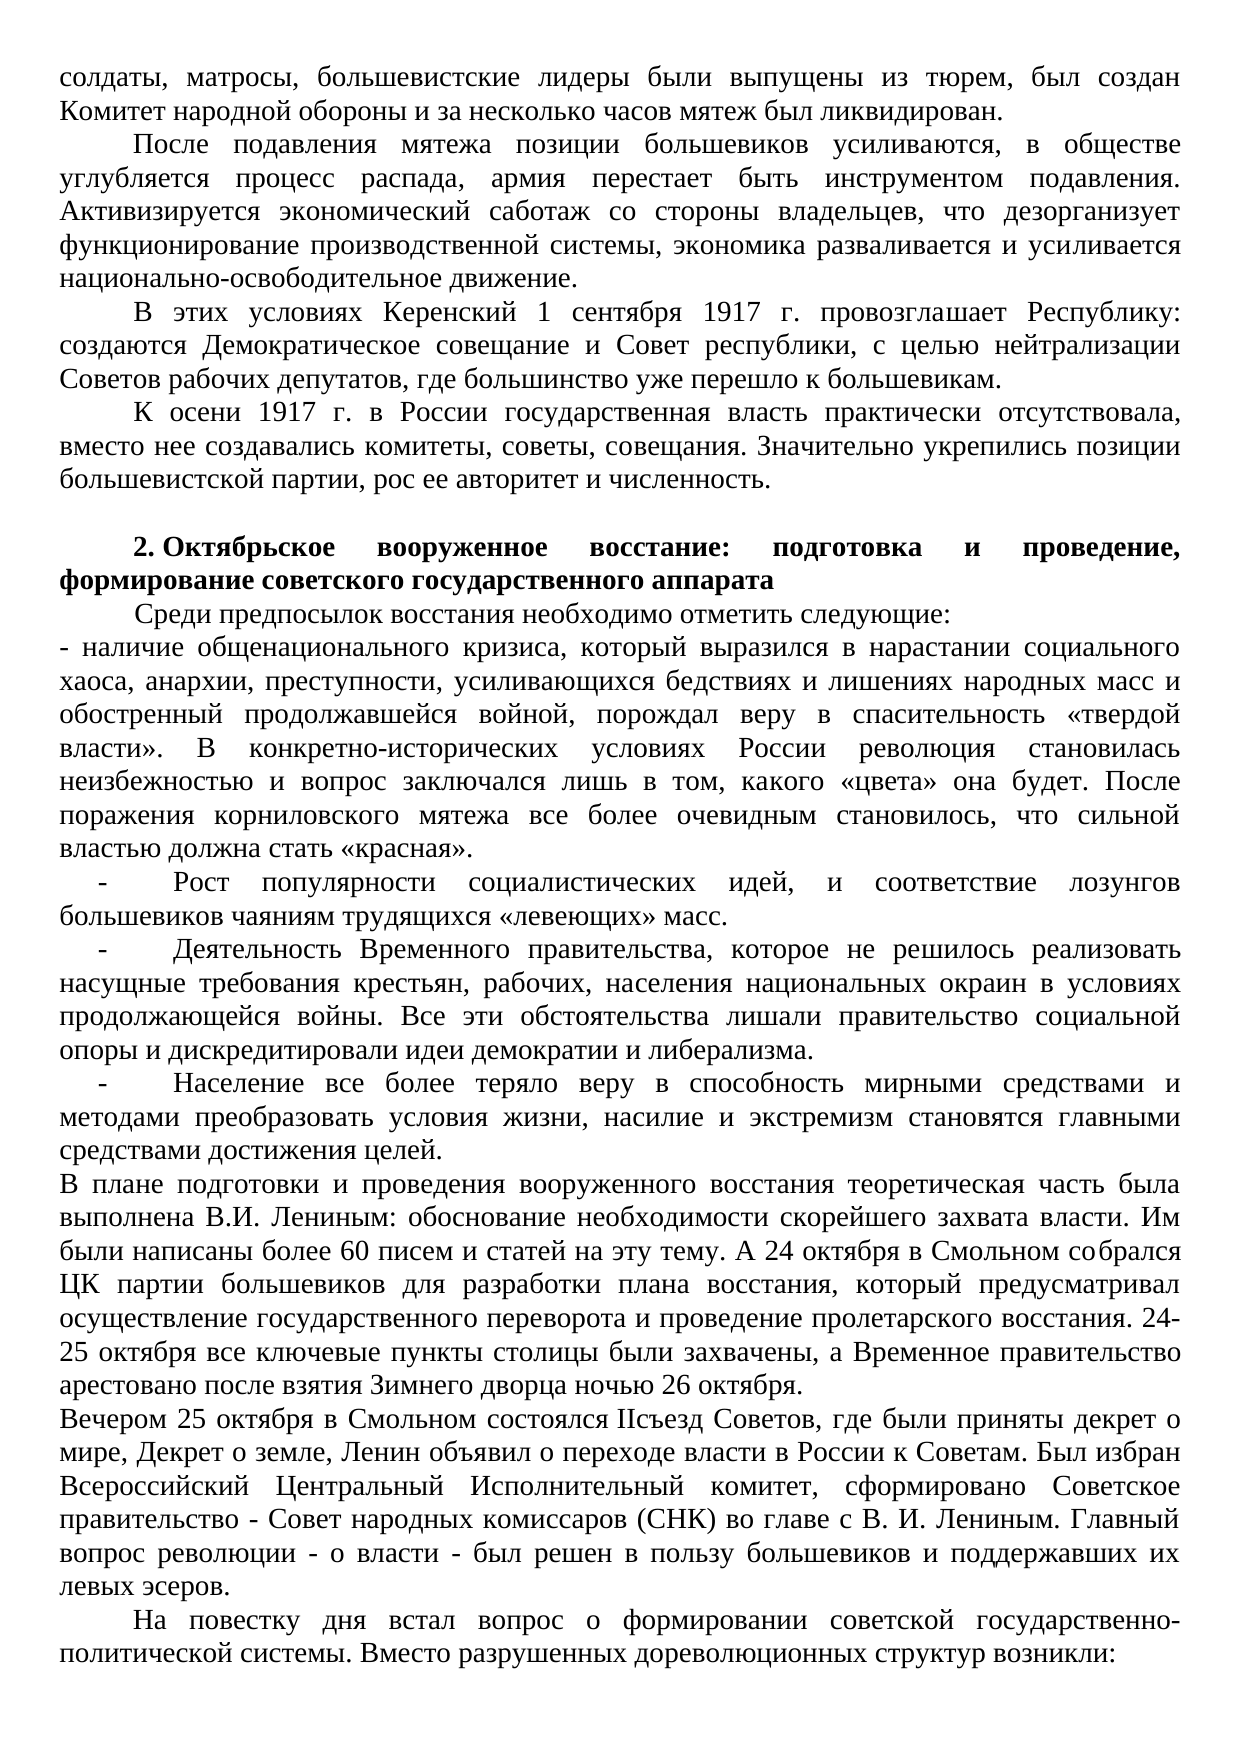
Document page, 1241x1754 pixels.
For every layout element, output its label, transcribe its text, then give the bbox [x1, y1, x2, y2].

text - Рост популярности социалистических идей, и соответствие лозунгов большевиков чаяниям трудящихся «левеющих» масс. [59, 864, 1181, 931]
text К осени 1917 г. в России государственная власть практически отсутствовала, вместо нее создавались комитеты, советы, совещания. Значительно укрепились позиции большевистской партии, рос ее авторитет и численность. [59, 394, 1181, 495]
text Среди предпосылок восстания необходимо отметить следующие: [59, 596, 1181, 629]
text - Население все более теряло веру в способность мирными средствами и методами преобразовать условия жизни, насилие и экстремизм становятся главными средствами достижения целей. [59, 1065, 1181, 1166]
text - Деятельность Временного правительства, которое не решилось реализовать насущные требования крестьян, рабочих, населения национальных окраин в условиях продолжающейся войны. Все эти обстоятельства лишали правительство социальной опоры и дискредитировали идеи демократии и либерализма. [59, 931, 1181, 1065]
text - наличие общенационального кризиса, который выразился в нарастании социального хаоса, анархии, преступности, усиливающихся бедствиях и лишениях народных масс и обостренный продолжавшейся войной, порождал веру в спасительность «твердой власти». В конкретно-исторических условиях России революция становилась неизбежностью и вопрос заключался лишь в том, какого «цвета» она будет. После поражения корниловского мятежа все более очевидным становилось, что сильной властью должна стать «красная». [59, 629, 1181, 864]
text На повестку дня встал вопрос о формировании советской государственно-политической системы. Вместо разрушенных дореволюционных структур возникли: [59, 1602, 1181, 1669]
text В этих условиях Керенский 1 сентября 1917 г. провозглашает Республику: создаются Демократическое совещание и Совет республики, с целью нейтрализации Советов рабочих депутатов, где большинство уже перешло к большевикам. [59, 294, 1181, 394]
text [59, 59, 1181, 126]
text 2. Октябрьское вооруженное восстание: подготовка и проведение, формирование советского государственного аппарата [59, 529, 1181, 596]
text В плане подготовки и проведения вооруженного восстания теоретическая часть была выполнена В.И. Лениным: обоснование необходимости скорейшего захвата власти. Им были написаны более 60 писем и статей на эту тему. А 24 октября в Смольном собрался ЦК партии большевиков для разработки плана восстания, который предусматривал осуществление государственного переворота и проведение пролетарского восстания. 24-25 октября все ключевые пункты столицы были захвачены, а Временное правительство арестовано после взятия Зимнего дворца ночью 26 октября. [59, 1166, 1181, 1401]
text После подавления мятежа позиции большевиков усиливаются, в обществе углубляется процесс распада, армия перестает быть инструментом подавления. Активизируется экономический саботаж со стороны владельцев, что дезорганизует функционирование производственной системы, экономика разваливается и усиливается национально-освободительное движение. [59, 126, 1181, 294]
text Вечером 25 октября в Смольном состоялся IIсъезд Советов, где были приняты декрет о мире, Декрет о земле, Ленин объявил о переходе власти в России к Советам. Был избран Всероссийский Центральный Исполнительный комитет, сформировано Советское правительство - Совет народных комиссаров (СНК) во главе с В. И. Лениным. Главный вопрос революции - о власти - был решен в пользу большевиков и поддержавших их левых эсеров. [59, 1401, 1181, 1602]
